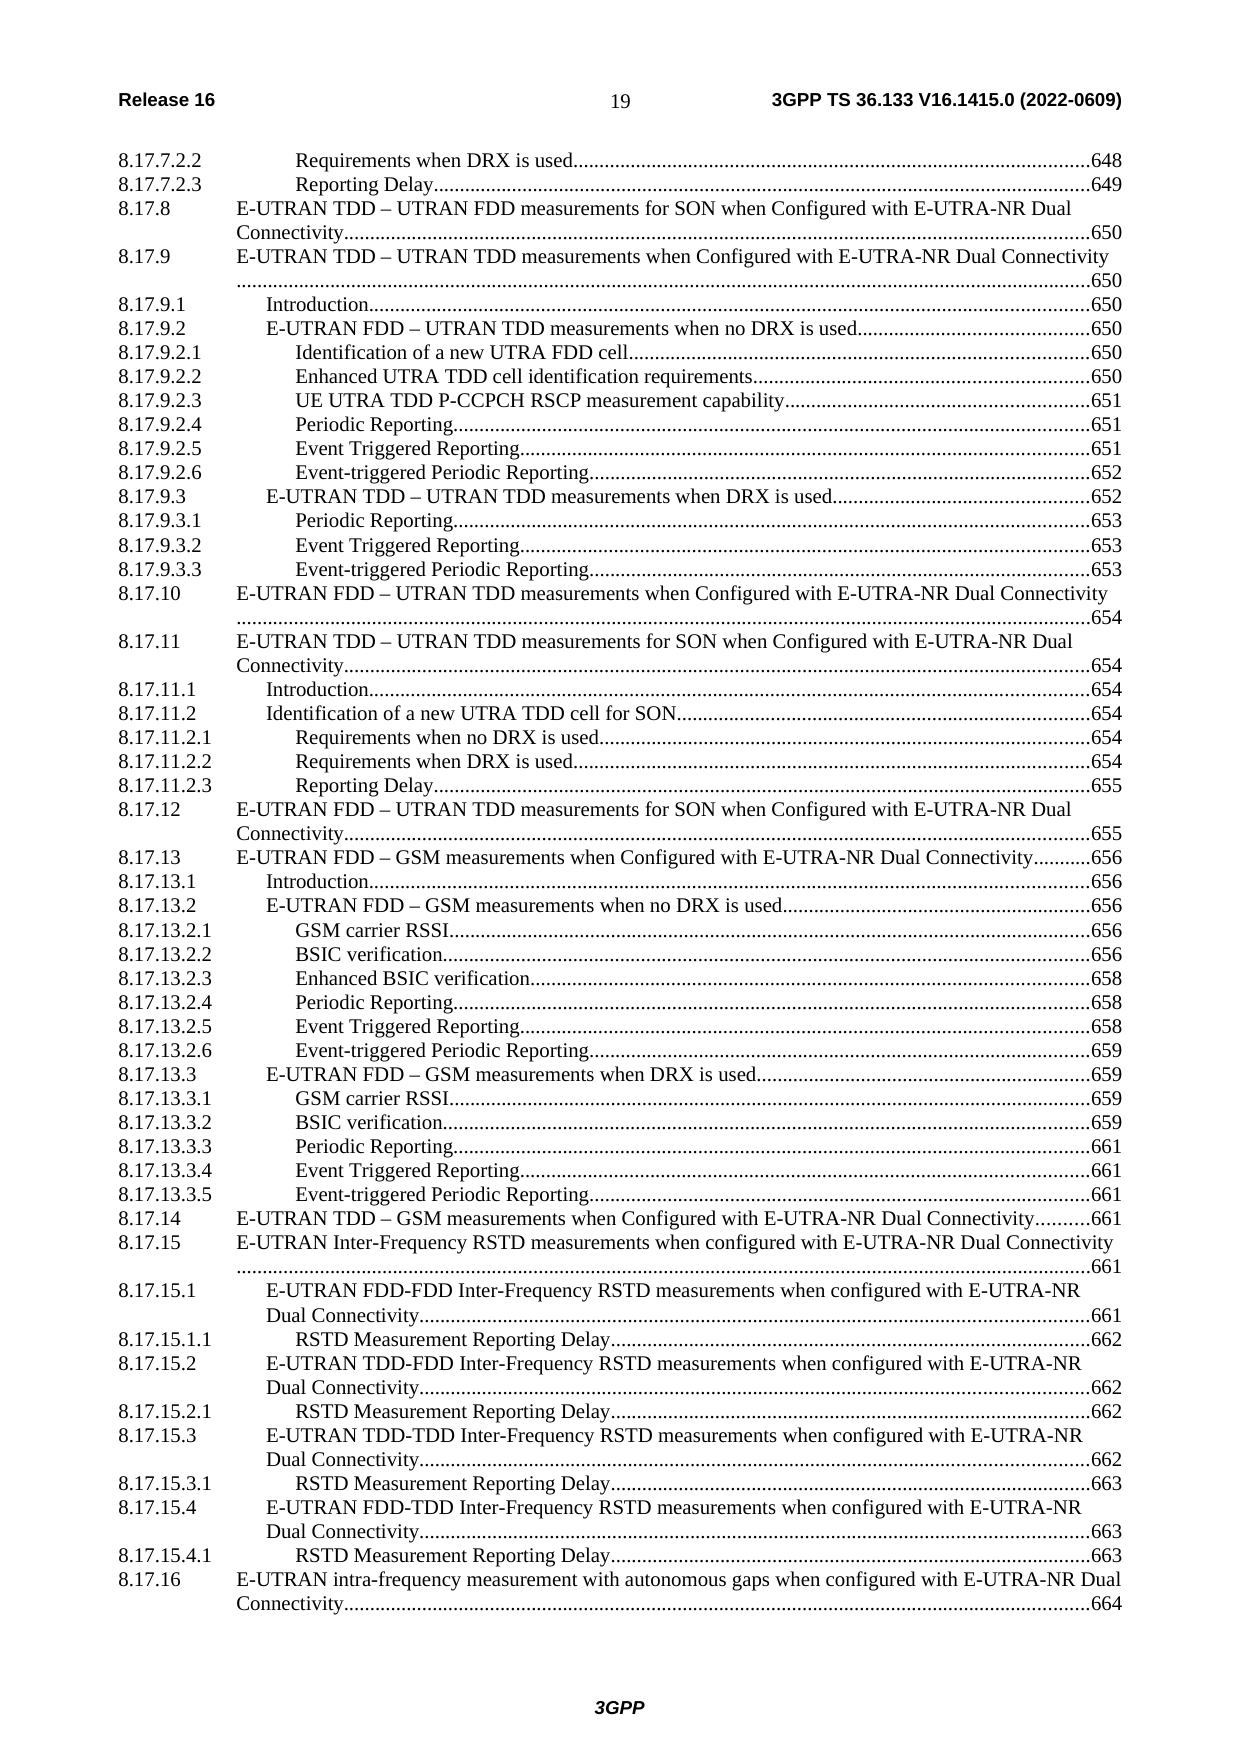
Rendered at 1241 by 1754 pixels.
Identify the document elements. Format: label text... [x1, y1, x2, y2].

text 8.17.13.1 Introduction 656 [118, 869, 1122, 893]
text 8.17.13.3.3 Periodic Reporting 661 [118, 1134, 1122, 1158]
text 8.17.16 E-UTRAN intra-frequency measurement with autonomous gaps when configured with E-UTRA-NR Dual Connectivity 664 [118, 1567, 1122, 1615]
text 8.17.9.2.5 Event Triggered Reporting 651 [118, 436, 1122, 460]
text 8.17.7.2.2 Requirements when DRX is used 648 [118, 147, 1122, 172]
text 8.17.10 E-UTRAN FDD – UTRAN TDD measurements when Configured with E-UTRA-NR Dual Connectivity 654 [118, 581, 1122, 629]
text 8.17.9.2.6 Event-triggered Periodic Reporting 652 [118, 460, 1122, 484]
text 8.17.11.2.1 Requirements when no DRX is used 654 [118, 725, 1122, 749]
text 8.17.9.3 E-UTRAN TDD – UTRAN TDD measurements when DRX is used 652 [118, 484, 1122, 508]
text 8.17.9.1 Introduction 650 [118, 292, 1122, 316]
text 8.17.13.2.6 Event-triggered Periodic Reporting 659 [118, 1038, 1122, 1062]
text 8.17.15.3.1 RSTD Measurement Reporting Delay 663 [118, 1471, 1122, 1495]
text 8.17.11.2.2 Requirements when DRX is used 654 [118, 749, 1122, 773]
text 8.17.13.2.3 Enhanced BSIC verification 658 [118, 966, 1122, 990]
text 8.17.13.3.2 BSIC verification 659 [118, 1110, 1122, 1134]
text 8.17.13.2.2 BSIC verification 656 [118, 942, 1122, 966]
text 8.17.13.2.5 Event Triggered Reporting 658 [118, 1014, 1122, 1038]
text 8.17.9.2.4 Periodic Reporting 651 [118, 412, 1122, 436]
text 8.17.15.2.1 RSTD Measurement Reporting Delay 662 [118, 1399, 1122, 1423]
text 8.17.9.3.2 Event Triggered Reporting 653 [118, 532, 1122, 557]
text 8.17.15.2 E-UTRAN TDD-FDD Inter-Frequency RSTD measurements when configured with E-UTRA-NR Dual Connectivity 662 [118, 1351, 1122, 1399]
text 8.17.11 E-UTRAN TDD – UTRAN TDD measurements for SON when Configured with E-UTRA-NR Dual Connectivity 654 [118, 629, 1122, 677]
text 8.17.9.3.3 Event-triggered Periodic Reporting 653 [118, 557, 1122, 581]
text 8.17.11.2.3 Reporting Delay 655 [118, 773, 1122, 797]
text 8.17.9.3.1 Periodic Reporting 653 [118, 508, 1122, 532]
text 8.17.15 E-UTRAN Inter-Frequency RSTD measurements when configured with E-UTRA-NR Dual Connectivity 661 [118, 1230, 1122, 1278]
text 8.17.15.1 E-UTRAN FDD-FDD Inter-Frequency RSTD measurements when configured with E-UTRA-NR Dual Connectivity 661 [118, 1278, 1122, 1327]
text 8.17.7.2.3 Reporting Delay 649 [118, 172, 1122, 196]
text 8.17.14 E-UTRAN TDD – GSM measurements when Configured with E-UTRA-NR Dual Connectivity 661 [118, 1206, 1122, 1230]
text 8.17.15.3 E-UTRAN TDD-TDD Inter-Frequency RSTD measurements when configured with E-UTRA-NR Dual Connectivity 662 [118, 1423, 1122, 1471]
text 8.17.13.3.5 Event-triggered Periodic Reporting 661 [118, 1182, 1122, 1206]
text 8.17.9.2.2 Enhanced UTRA TDD cell identification requirements 650 [118, 364, 1122, 388]
text 8.17.9.2.3 UE UTRA TDD P-CCPCH RSCP measurement capability 651 [118, 388, 1122, 412]
text 8.17.11.2 Identification of a new UTRA TDD cell for SON 654 [118, 701, 1122, 725]
text 8.17.15.4 E-UTRAN FDD-TDD Inter-Frequency RSTD measurements when configured with E-UTRA-NR Dual Connectivity 663 [118, 1495, 1122, 1543]
text 8.17.13.3 E-UTRAN FDD – GSM measurements when DRX is used 659 [118, 1062, 1122, 1086]
text 8.17.13.2.4 Periodic Reporting 658 [118, 990, 1122, 1014]
text 8.17.15.4.1 RSTD Measurement Reporting Delay 663 [118, 1543, 1122, 1567]
text 8.17.15.1.1 RSTD Measurement Reporting Delay 662 [118, 1327, 1122, 1351]
text 8.17.11.1 Introduction 654 [118, 677, 1122, 701]
text 8.17.13 E-UTRAN FDD – GSM measurements when Configured with E-UTRA-NR Dual Connectivity 656 [118, 845, 1122, 869]
text 8.17.9.2 E-UTRAN FDD – UTRAN TDD measurements when no DRX is used 650 [118, 316, 1122, 340]
text 8.17.13.2.1 GSM carrier RSSI 656 [118, 917, 1122, 942]
text 8.17.9 E-UTRAN TDD – UTRAN TDD measurements when Configured with E-UTRA-NR Dual Connectivity 650 [118, 244, 1122, 292]
text 8.17.12 E-UTRAN FDD – UTRAN TDD measurements for SON when Configured with E-UTRA-NR Dual Connectivity 655 [118, 797, 1122, 845]
text 8.17.13.3.1 GSM carrier RSSI 659 [118, 1086, 1122, 1110]
text 8.17.8 E-UTRAN TDD – UTRAN FDD measurements for SON when Configured with E-UTRA-NR Dual Connectivity 650 [118, 196, 1122, 244]
text 8.17.9.2.1 Identification of a new UTRA FDD cell 650 [118, 340, 1122, 364]
text 8.17.13.3.4 Event Triggered Reporting 661 [118, 1158, 1122, 1182]
text 8.17.13.2 E-UTRAN FDD – GSM measurements when no DRX is used 656 [118, 893, 1122, 917]
